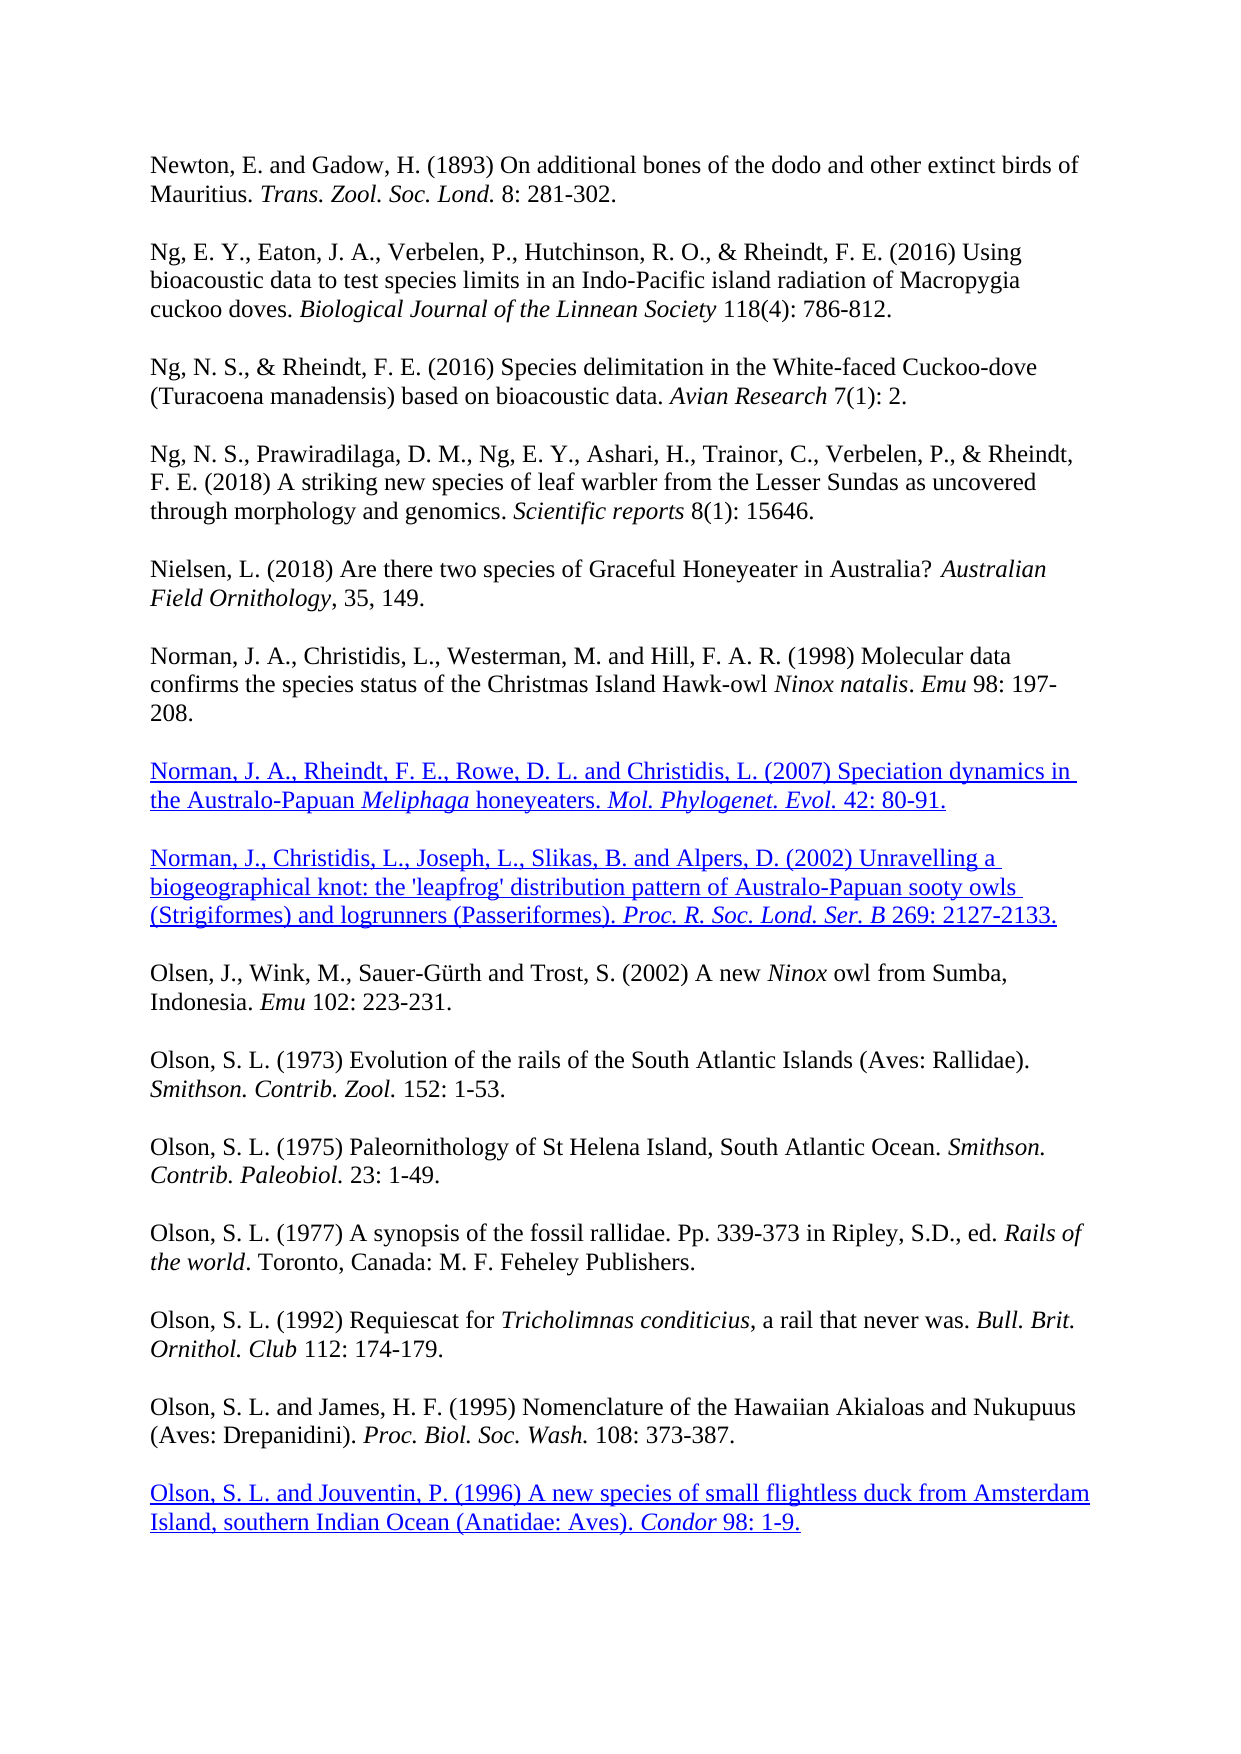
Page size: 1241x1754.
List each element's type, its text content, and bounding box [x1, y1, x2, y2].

text Olson, S. L. and Jouventin, P. (1996) A new species of small flightless duck from Amsterdam Island, southern Indian Ocean (Anatidae: Aves). Condor 98: 1-9. [150, 1505, 1090, 1536]
text Ng, N. S., Prawiradilaga, D. M., Ng, E. Y., Ashari, H., Trainor, C., Verbelen, P., & Rheindt, F. E. (2018) A striking new species of leaf warbler from the Lesser Sundas as uncovered through morphology and genomics. Scientific reports 8(1): 15646. [150, 439, 1090, 525]
text Ng, N. S., & Rheindt, F. E. (2016) Species delimitation in the White-faced Cuckoo-dove (Turacoena manadensis) based on bioacoustic data. Avian Research 7(1): 2. [150, 352, 1090, 409]
text Norman, J., Christidis, L., Joseph, L., Slikas, B. and Alpers, D. (2002) Unravelling a biogeographical knot: the 'leapfrog' distribution pattern of Australo-Papuan sooty owls (Strigiformes) and logrunners (Passeriformes). Proc. R. Soc. Lond. Ser. B 269: 2127-2133. [150, 843, 1090, 929]
text Nielsen, L. (2018) Are there two species of Graceful Honeyeater in Australia? Australian Field Ornithology, 35, 149. [150, 554, 1090, 612]
text Newton, E. and Gadow, H. (1893) On additional bones of the dodo and other extinct birds of Mauritius. Trans. Zool. Soc. Lond. 8: 281-302. [150, 150, 1090, 207]
text Olson, S. L. and Jouventin, P. (1996) A new species of small flightless duck from Amsterdam Island, southern Indian Ocean (Anatidae: Aves). Condor 98: 1-9. [150, 1478, 1090, 1503]
text Olson, S. L. (1973) Evolution of the rails of the South Atlantic Islands (Aves: Rallidae). Smithson. Contrib. Zool. 152: 1-53. [150, 1045, 1090, 1102]
text Olson, S. L. (1977) A synopsis of the fossil rallidae. Pp. 339-373 in Ripley, S.D., ed. Rails of the world. Toronto, Canada: M. F. Feheley Publishers. [150, 1218, 1090, 1276]
text Norman, J. A., Rheindt, F. E., Rowe, D. L. and Christidis, L. (2007) Speciation dynamics in the Australo-Papuan Meliphaga honeyeaters. Mol. Phylogenet. Evol. 42: 80-91. [150, 756, 1090, 814]
text Olson, S. L. (1992) Requiescat for Tricholimnas conditicius, a rail that never was. Bull. Brit. Ornithol. Club 112: 174-179. [150, 1305, 1090, 1362]
text Olson, S. L. (1975) Paleornithology of St Helena Island, South Atlantic Ocean. Smithson. Contrib. Paleobiol. 23: 1-49. [150, 1132, 1090, 1189]
text Olson, S. L. and James, H. F. (1995) Nomenclature of the Hawaiian Akialoas and Nukupuus (Aves: Drepanidini). Proc. Biol. Soc. Wash. 108: 373-387. [150, 1392, 1090, 1449]
text Norman, J. A., Christidis, L., Westerman, M. and Hill, F. A. R. (1998) Molecular data confirms the species status of the Christmas Island Hawk-owl Ninox natalis. Emu 98: 197-208. [150, 641, 1090, 727]
text Ng, E. Y., Eaton, J. A., Verbelen, P., Hutchinson, R. O., & Rheindt, F. E. (2016) Using bioacoustic data to test species limits in an Indo-Pacific island radiation of Macropygia cuckoo doves. Biological Journal of the Linnean Society 118(4): 786-812. [150, 237, 1090, 323]
text Olsen, J., Wink, M., Sauer-Gürth and Trost, S. (2002) A new Ninox owl from Sumba, Indonesia. Emu 102: 223-231. [150, 958, 1090, 1016]
